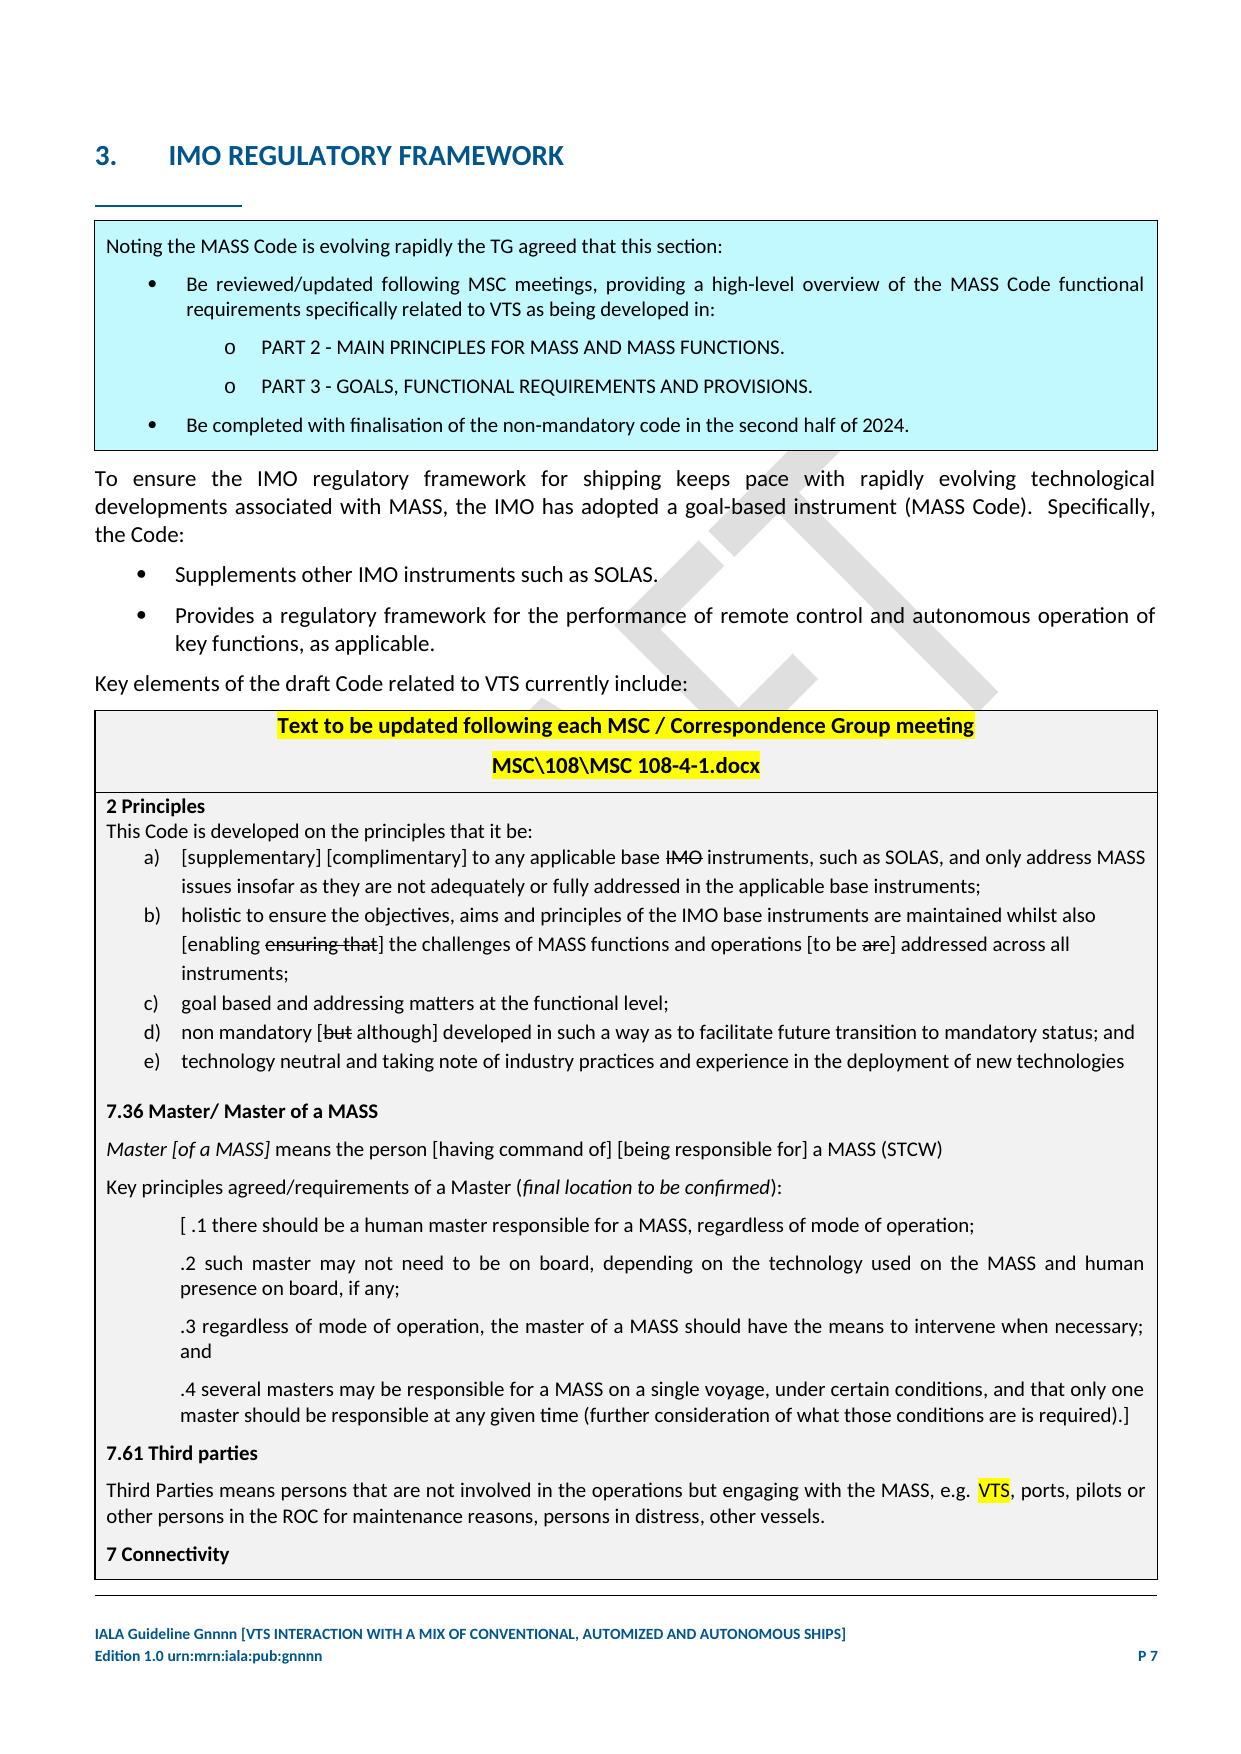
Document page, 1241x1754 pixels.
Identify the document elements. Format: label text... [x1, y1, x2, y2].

text To ensure the IMO regulatory framework for shipping keeps pace with rapidly evolving technological developments associated with MASS, the IMO has adopted a goal-based instrument (MASS Code). Specifically, the Code: [94, 464, 1157, 548]
list Provides a regulatory framework for the performance of remote control and autonomous operation of key functions, as applicable. [137, 601, 1157, 657]
text Key elements of the draft Code related to VTS currently include: [94, 669, 1157, 697]
table_header Text to be updated following each MSC / Correspondence Group meeting MSC\108\MSC 108-4-1.docx [96, 711, 1157, 792]
table_header Noting the MASS Code is evolving rapidly the TG agreed that this section: Be reviewed/updated following MSC meetings, providing a high-level overview of the MASS Code functional requirements specifically related to VTS as being developed in: PART 2 - MAIN PRINCIPLES FOR MASS AND MASS FUNCTIONS. PART 3 - GOALS, FUNCTIONAL REQUIREMENTS AND PROVISIONS. Be completed with finalisation of the non-mandatory code in the second half of 2024. [95, 221, 1157, 450]
list Supplements other IMO instruments such as SOLAS. [137, 560, 1157, 588]
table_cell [96, 793, 1157, 1579]
subtitle IMO regulatory framework [94, 137, 1157, 173]
